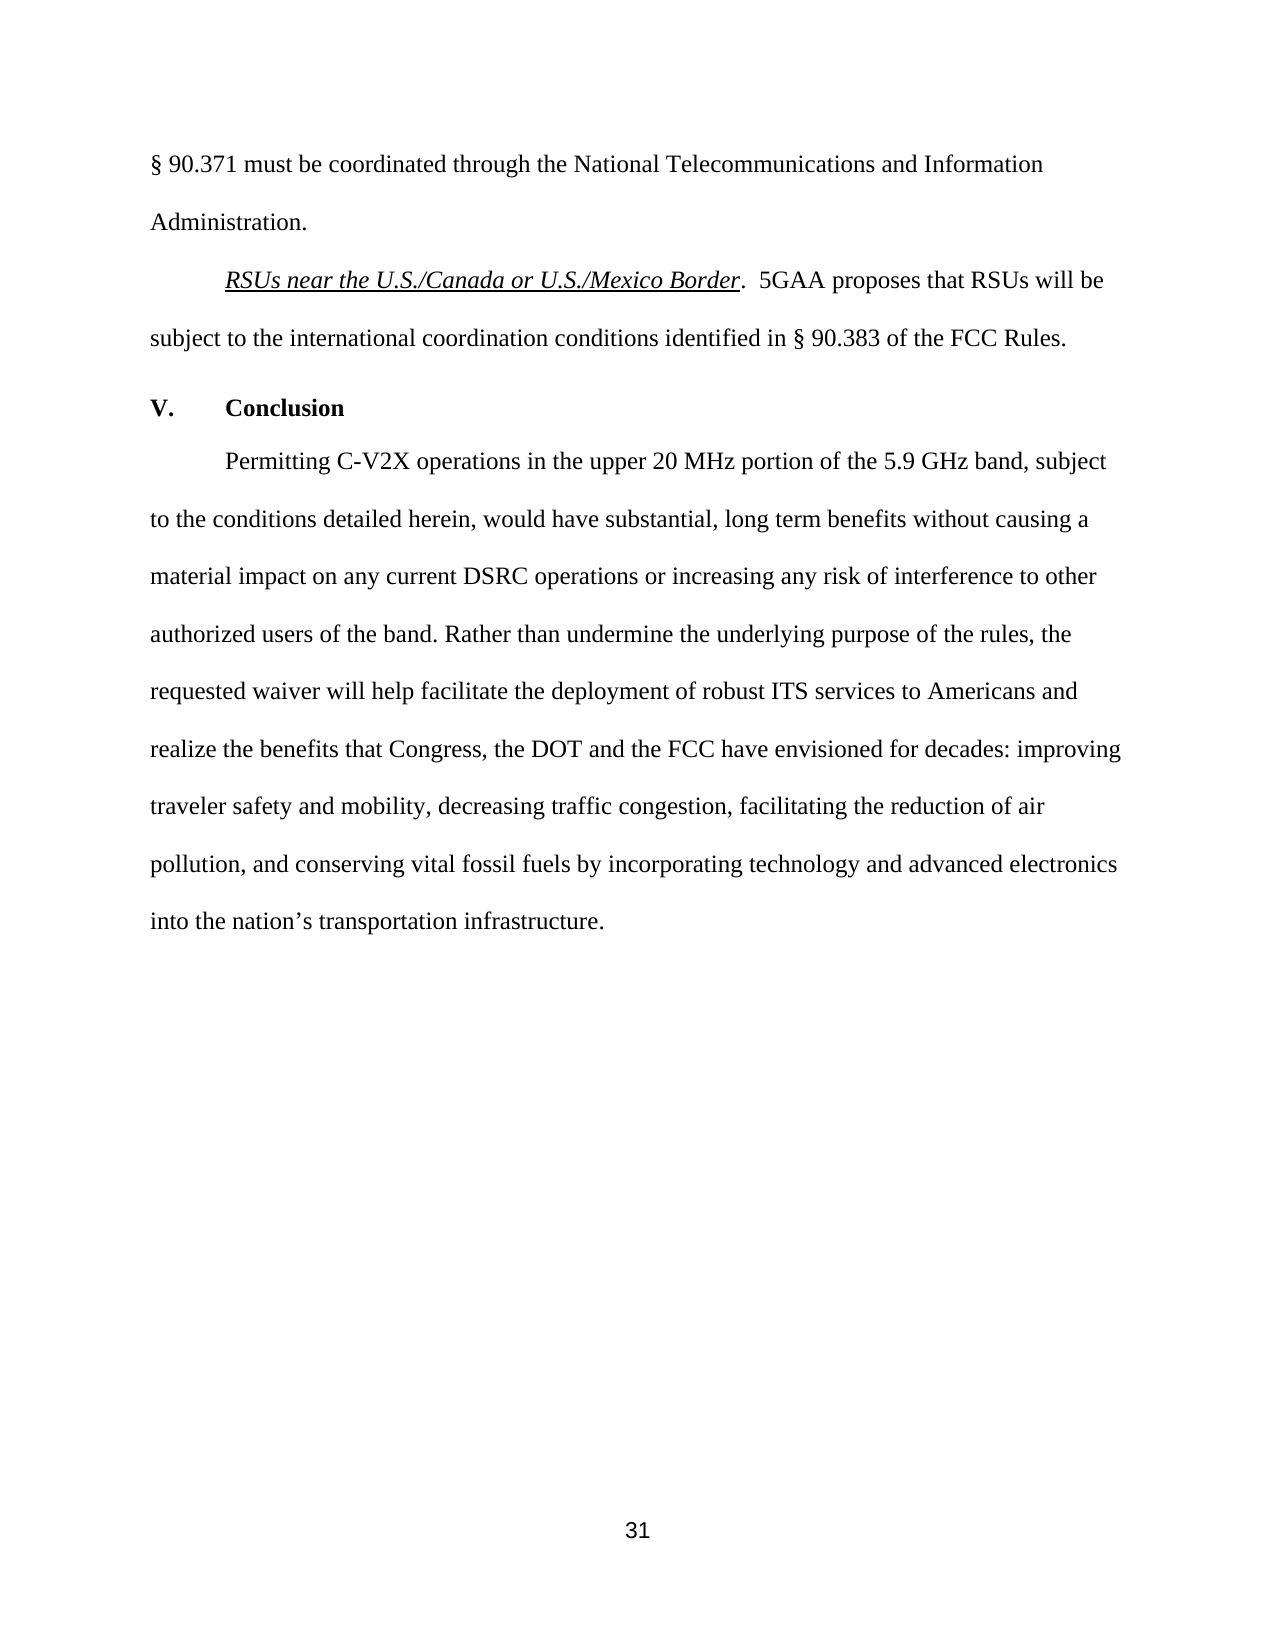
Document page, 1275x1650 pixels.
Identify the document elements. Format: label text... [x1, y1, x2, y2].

subtitle subject to the international coordination conditions identified in § 90.383 of the FCC Rules. [150, 323, 1133, 351]
text RSUs near the U.S./Canada or U.S./Mexico Border. 5GAA proposes that RSUs will be [225, 265, 1133, 294]
text Permitting C-V2X operations in the upper 20 MHz portion of the 5.9 GHz band, subject to the conditions detailed herein, would have substantial, long term benefits without causing a material impact on any current DSRC operations or increasing any risk of interference to other authorized users of the band. Rather than undermine the underlying purpose of the rules, the requested waiver will help facilitate the deployment of robust ITS services to Americans and realize the benefits that Congress, the DOT and the FCC have envisioned for decades: improving traveler safety and mobility, decreasing traffic congestion, facilitating the reduction of air pollution, and conserving vital fossil fuels by incorporating technology and advanced electronics into the nation’s transportation infrastructure. [150, 446, 1123, 935]
text § 90.371 must be coordinated through the National Telecommunications and Information Administration. [150, 149, 1046, 235]
list Conclusion [150, 393, 1133, 422]
